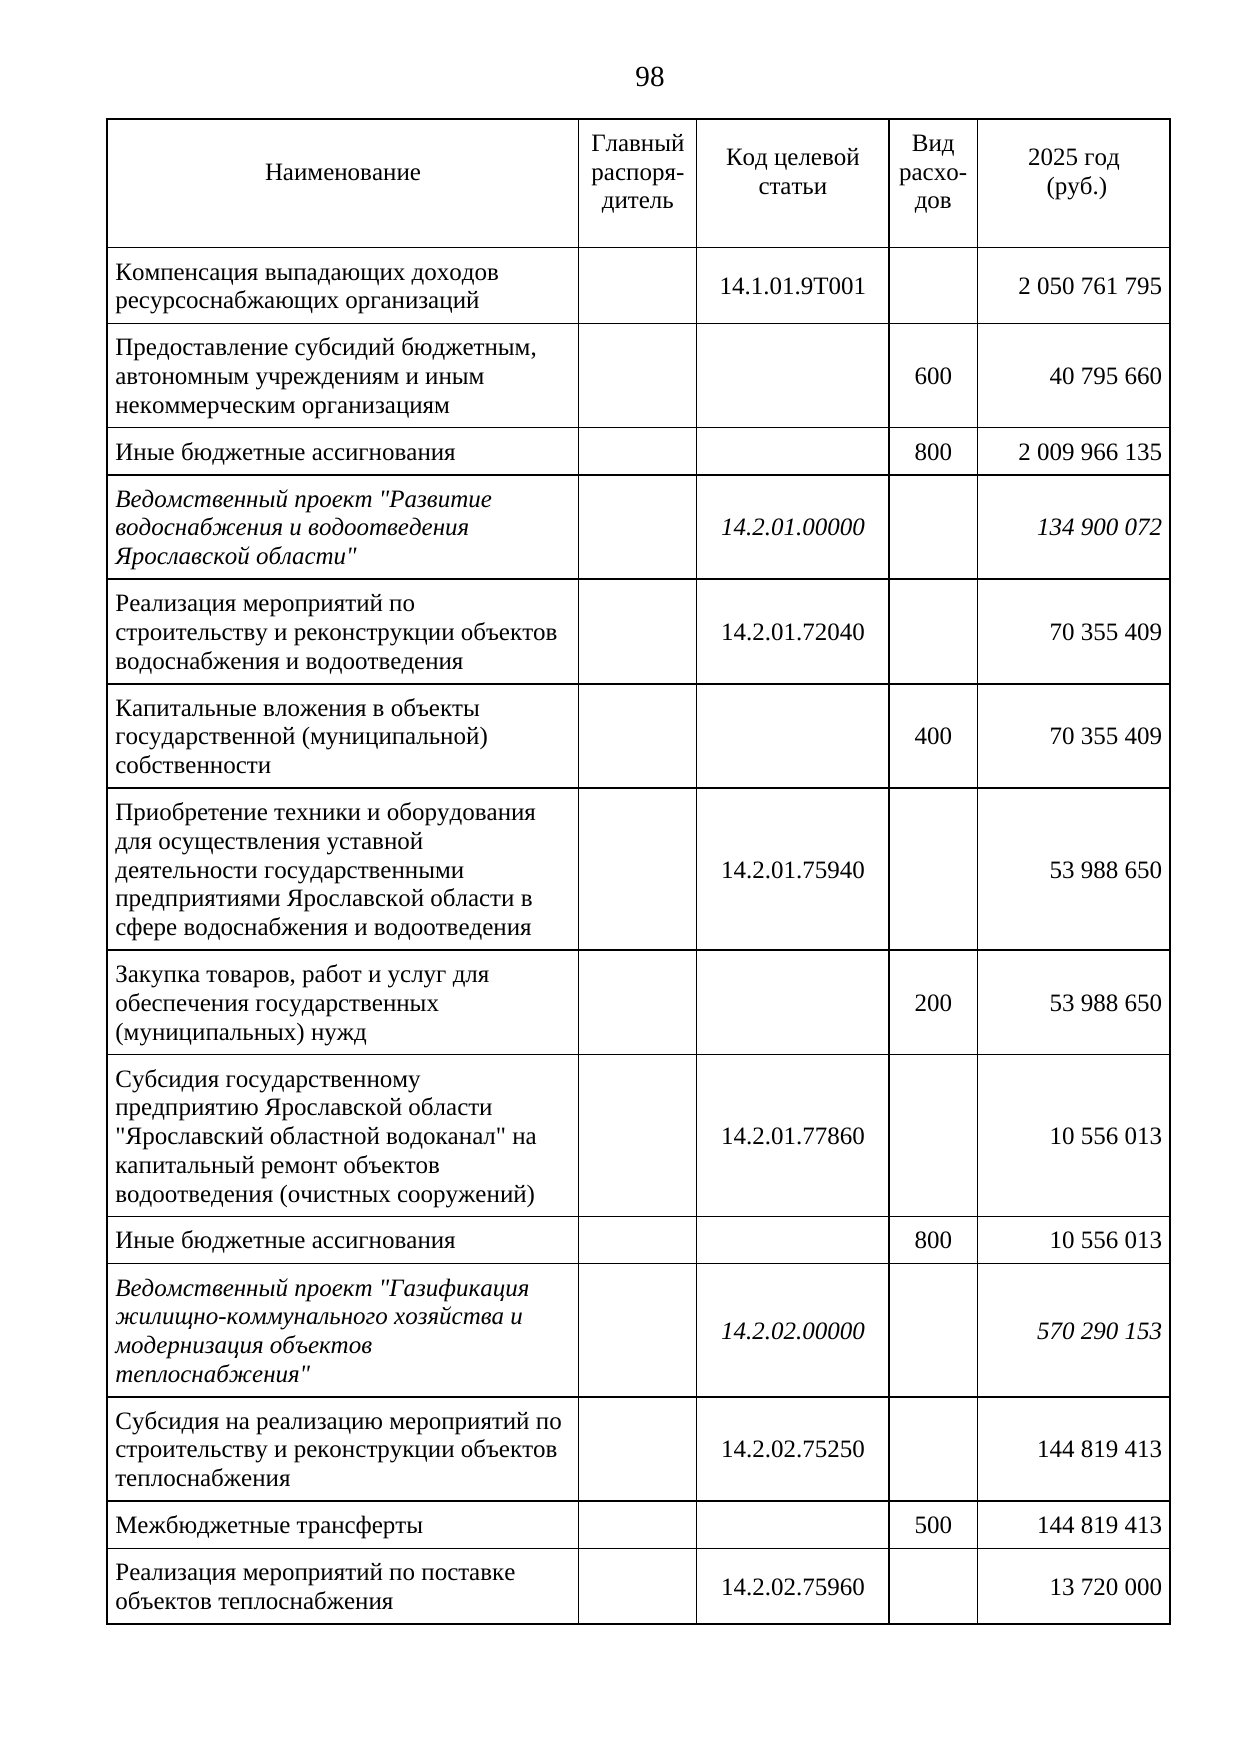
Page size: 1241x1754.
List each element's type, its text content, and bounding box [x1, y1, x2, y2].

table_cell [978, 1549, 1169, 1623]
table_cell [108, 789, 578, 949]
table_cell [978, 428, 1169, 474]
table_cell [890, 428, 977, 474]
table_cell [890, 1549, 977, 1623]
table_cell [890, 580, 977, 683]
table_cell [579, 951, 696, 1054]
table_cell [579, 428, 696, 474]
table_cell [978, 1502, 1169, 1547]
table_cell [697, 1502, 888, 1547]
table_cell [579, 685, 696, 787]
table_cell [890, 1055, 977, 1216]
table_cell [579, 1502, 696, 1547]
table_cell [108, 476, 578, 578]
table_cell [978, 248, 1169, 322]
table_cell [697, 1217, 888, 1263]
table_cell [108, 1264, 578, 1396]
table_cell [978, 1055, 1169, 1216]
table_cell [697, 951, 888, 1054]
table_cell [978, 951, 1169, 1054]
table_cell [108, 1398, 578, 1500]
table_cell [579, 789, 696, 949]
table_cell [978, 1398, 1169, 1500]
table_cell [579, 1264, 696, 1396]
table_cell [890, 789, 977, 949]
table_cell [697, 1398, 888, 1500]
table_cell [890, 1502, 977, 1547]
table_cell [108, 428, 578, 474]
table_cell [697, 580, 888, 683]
table_header Код целевой статьи [697, 120, 888, 247]
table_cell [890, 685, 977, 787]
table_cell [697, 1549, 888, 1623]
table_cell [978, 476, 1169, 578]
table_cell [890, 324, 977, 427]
table_header 2025 год (руб.) [978, 120, 1169, 247]
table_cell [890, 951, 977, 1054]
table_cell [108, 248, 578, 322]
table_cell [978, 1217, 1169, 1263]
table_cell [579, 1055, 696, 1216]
table_header Вид расхо-дов [890, 120, 977, 247]
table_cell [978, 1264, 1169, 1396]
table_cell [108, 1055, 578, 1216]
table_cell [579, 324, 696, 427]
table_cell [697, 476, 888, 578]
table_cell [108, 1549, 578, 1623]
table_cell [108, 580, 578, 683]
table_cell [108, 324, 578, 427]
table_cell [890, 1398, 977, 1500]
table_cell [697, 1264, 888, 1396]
table_header Наименование [108, 120, 578, 247]
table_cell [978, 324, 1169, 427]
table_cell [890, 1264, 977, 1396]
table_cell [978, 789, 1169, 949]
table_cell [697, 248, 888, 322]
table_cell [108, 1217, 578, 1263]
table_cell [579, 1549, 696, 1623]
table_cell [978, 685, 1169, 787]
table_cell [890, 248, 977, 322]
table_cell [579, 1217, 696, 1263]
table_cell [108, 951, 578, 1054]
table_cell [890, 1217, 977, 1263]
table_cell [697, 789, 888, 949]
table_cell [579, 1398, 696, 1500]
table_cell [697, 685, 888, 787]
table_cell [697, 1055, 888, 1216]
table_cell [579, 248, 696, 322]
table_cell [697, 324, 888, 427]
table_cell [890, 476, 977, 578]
table_header Главный распоря-дитель [579, 120, 696, 247]
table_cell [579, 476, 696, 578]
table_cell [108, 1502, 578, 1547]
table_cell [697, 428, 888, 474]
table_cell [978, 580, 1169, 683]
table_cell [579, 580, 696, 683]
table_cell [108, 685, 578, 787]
